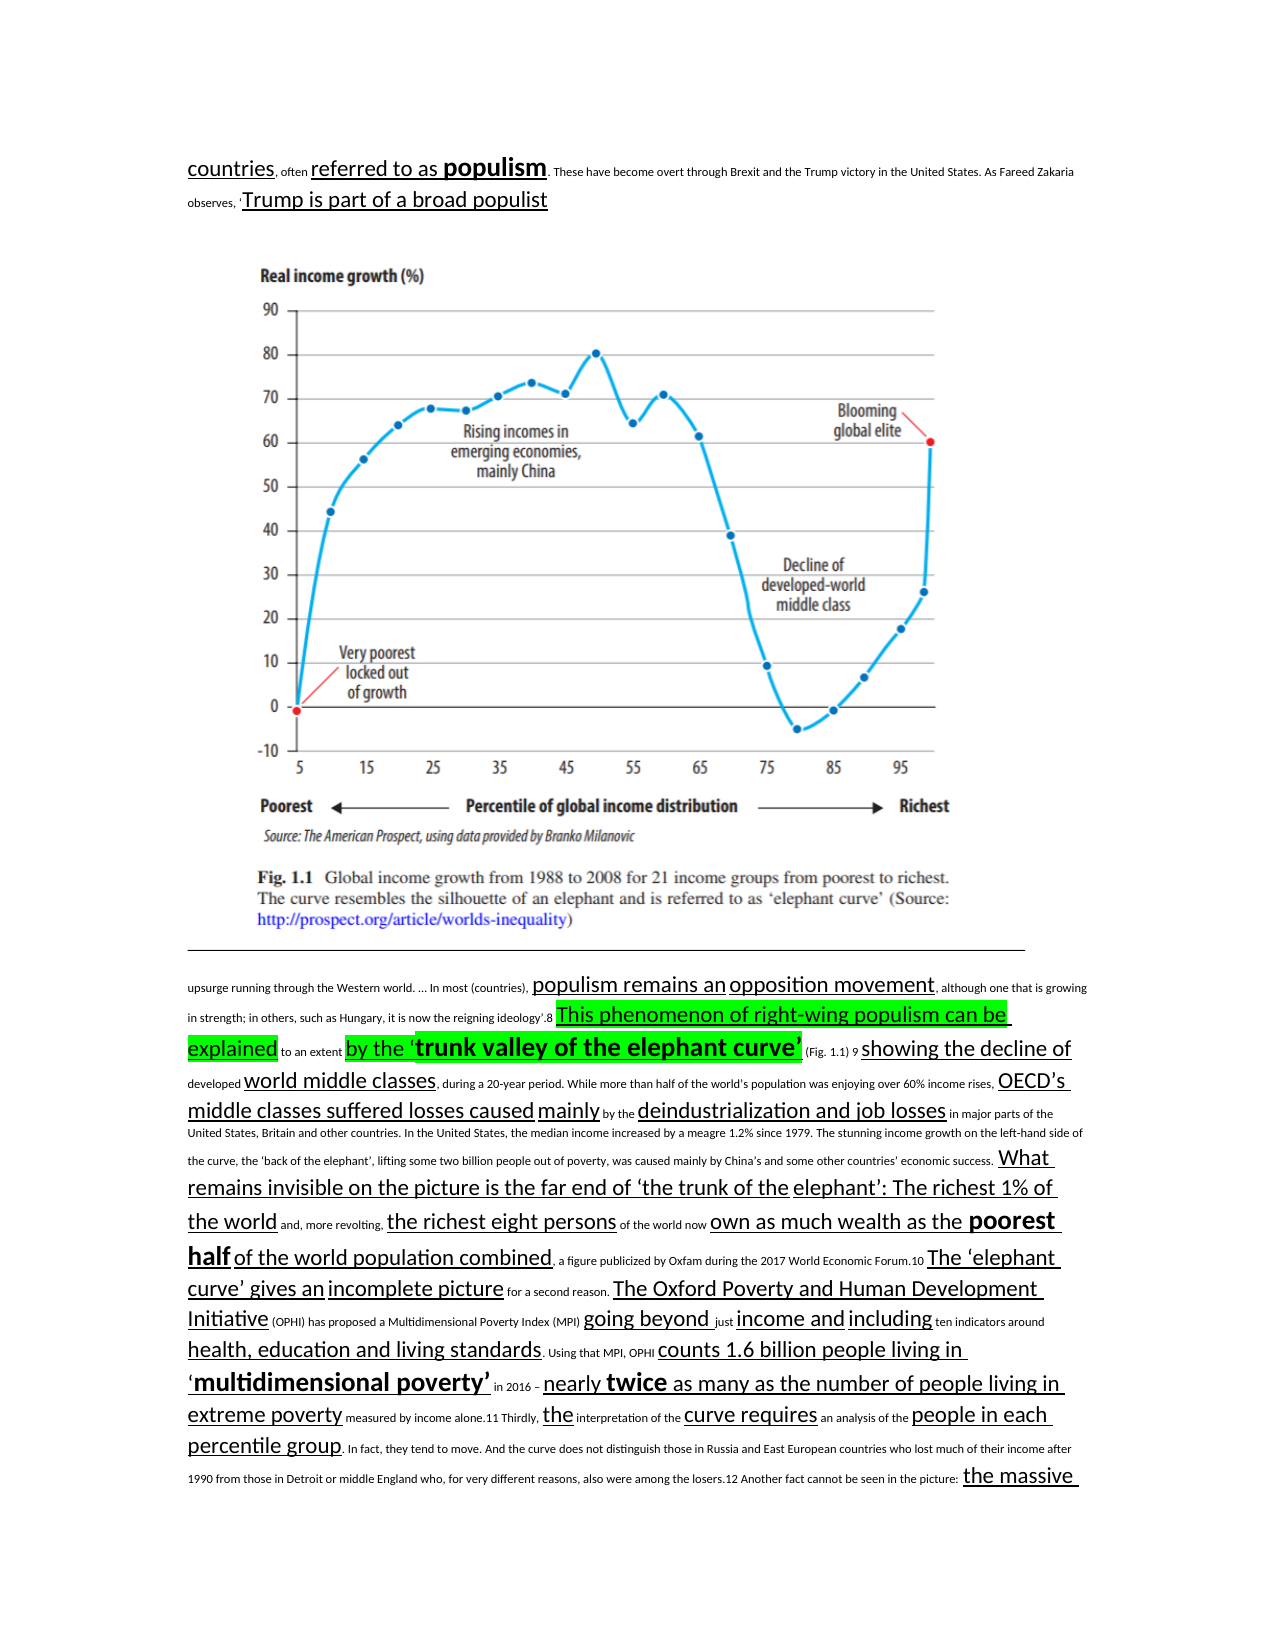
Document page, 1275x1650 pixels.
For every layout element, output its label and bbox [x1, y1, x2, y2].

picture [187, 232, 1025, 951]
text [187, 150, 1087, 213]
text [187, 970, 1087, 1489]
